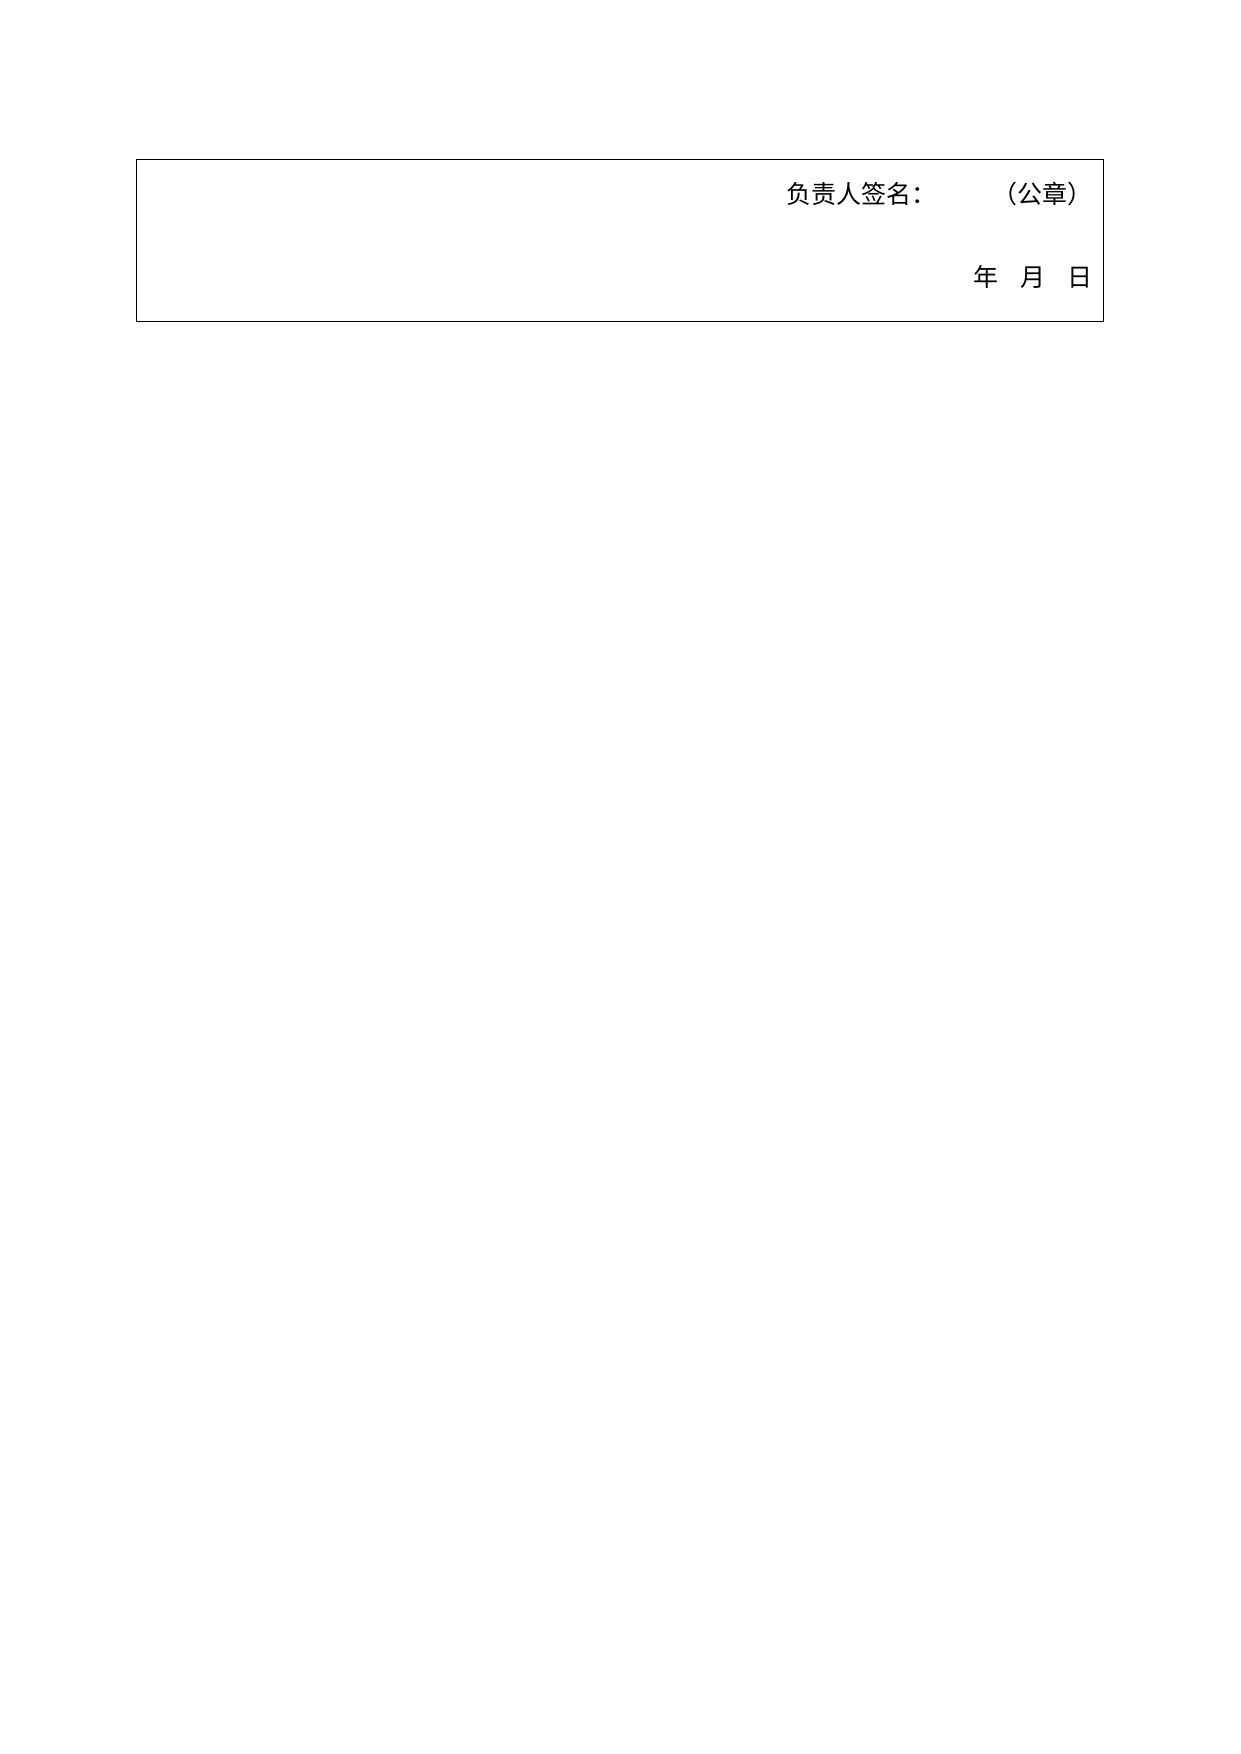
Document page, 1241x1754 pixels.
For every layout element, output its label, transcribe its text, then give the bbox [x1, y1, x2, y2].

table_cell 负责人签名： （公章） 年 月 日 [137, 160, 1103, 321]
